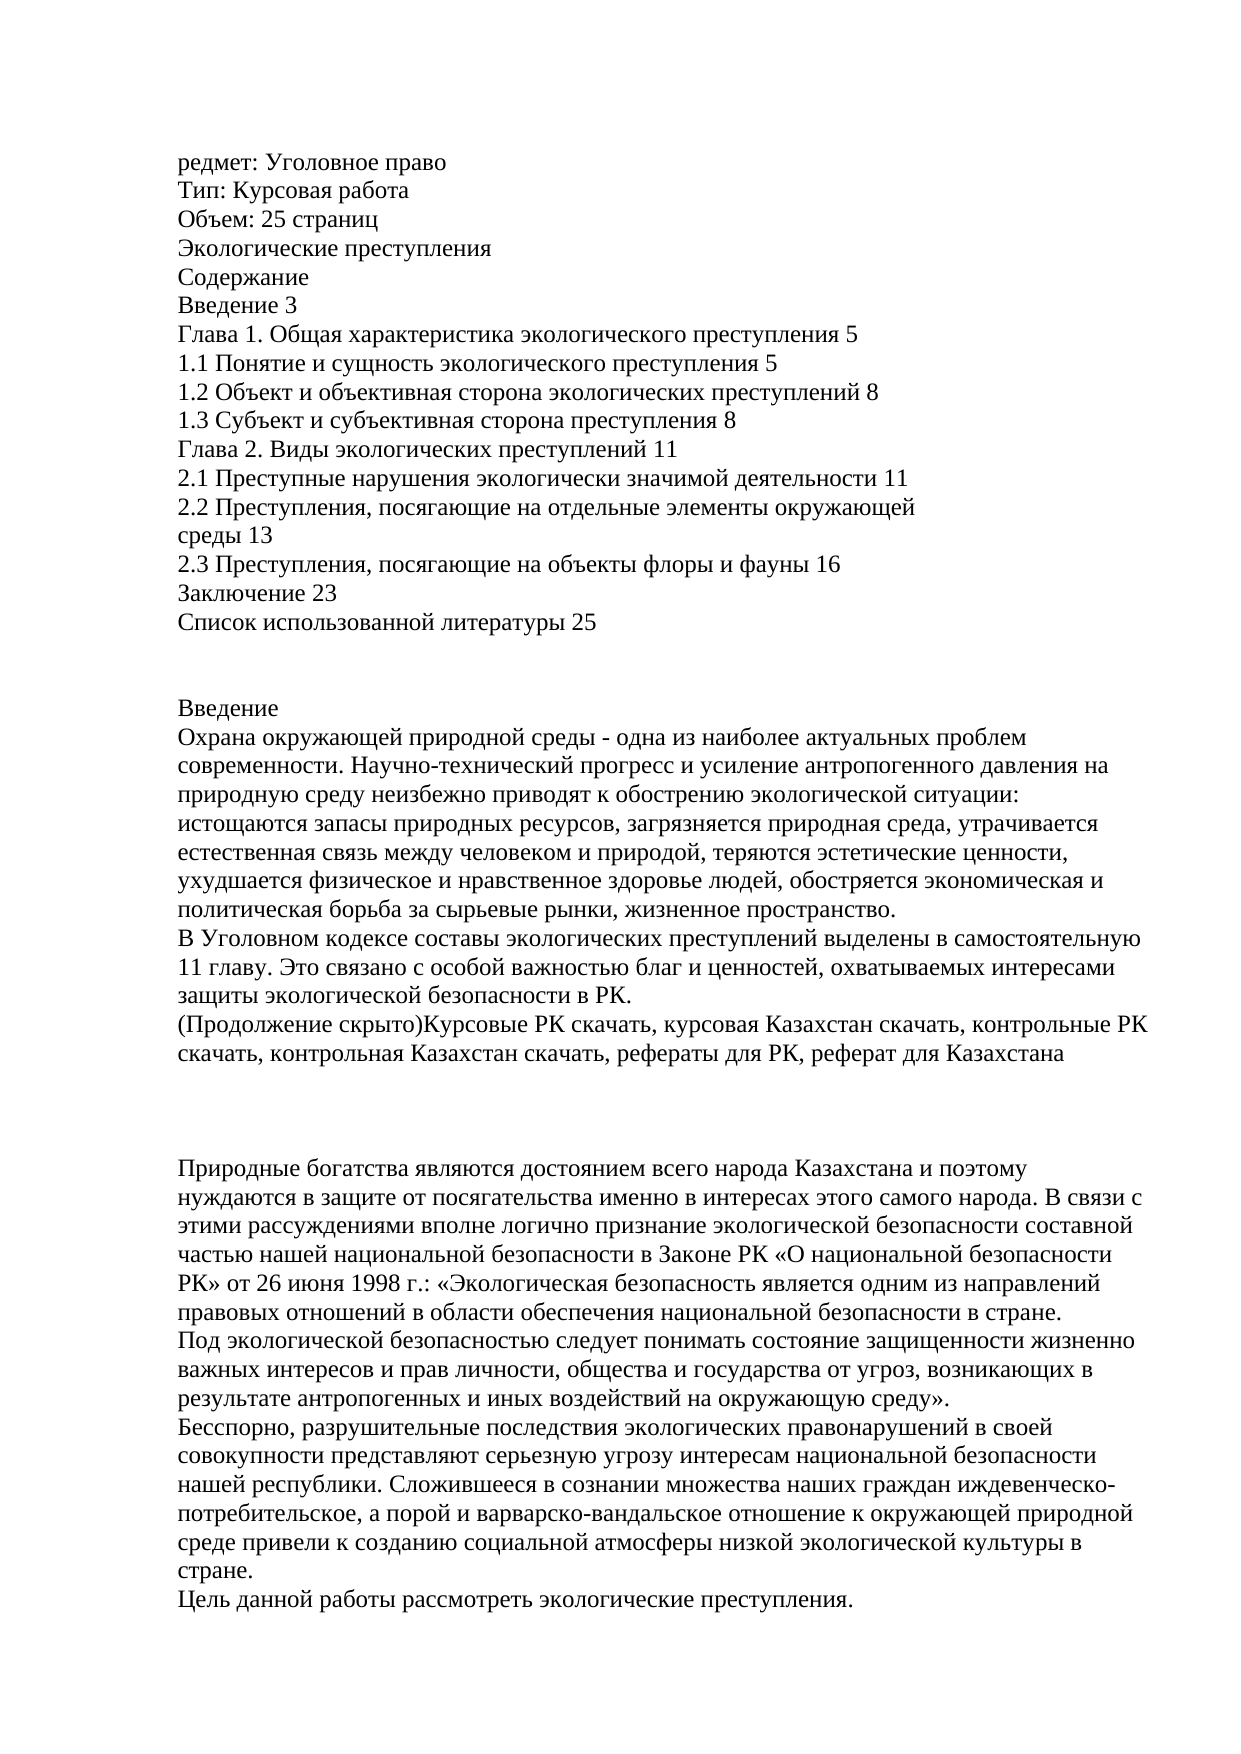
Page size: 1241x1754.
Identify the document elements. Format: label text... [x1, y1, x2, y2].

text Введение [177, 693, 1152, 722]
text Заключение 23 [177, 578, 1152, 607]
text Глава 2. Виды экологических преступлений 11 [177, 434, 1152, 463]
text Охрана окружающей природной среды - одна из наиболее актуальных проблем современности. Научно-технический прогресс и усиление антропогенного давления на природную среду неизбежно приводят к обострению экологической ситуации: истощаются запасы природных ресурсов, загрязняется природная среда, утрачивается естественная связь между человеком и природой, теряются эстетические ценности, ухудшается физическое и нравственное здоровье людей, обостряется экономическая и политическая борьба за сырьевые рынки, жизненное пространство. [177, 722, 1152, 923]
text Бесспорно, разрушительные последствия экологических правонарушений в своей совокупности представляют серьезную угрозу интересам национальной безопасности нашей республики. Сложившееся в сознании множества наших граждан иждевенческо-потребительское, а порой и варварско-вандальское отношение к окружающей природной среде привели к созданию социальной атмосферы низкой экологической культуры в стране. [177, 1412, 1152, 1584]
text Цель данной работы рассмотреть экологические преступления. [177, 1584, 1152, 1613]
text 2.1 Преступные нарушения экологически значимой деятельности 11 [177, 463, 1152, 492]
text Список использованной литературы 25 [177, 607, 1152, 636]
text редмет: Уголовное право [177, 147, 1152, 176]
text Под экологической безопасностью следует понимать состояние защищенности жизненно важных интересов и прав личности, общества и государства от угроз, возникающих в результате антропогенных и иных воздействий на окружающую среду». [177, 1326, 1152, 1412]
text Объем: 25 страниц [177, 204, 1152, 233]
text 1.1 Понятие и сущность экологического преступления 5 [177, 348, 1152, 377]
text Глава 1. Общая характеристика экологического преступления 5 [177, 319, 1152, 348]
text 2.3 Преступления, посягающие на объекты флоры и фауны 16 [177, 549, 1152, 578]
text 1.3 Субъект и субъективная сторона преступления 8 [177, 406, 1152, 434]
text Содержание [177, 262, 1152, 291]
text Природные богатства являются достоянием всего народа Казахстана и поэтому нуждаются в защите от посягательства именно в интересах этого самого народа. В связи с этими рассуждениями вполне логично признание экологической безопасности составной частью нашей национальной безопасности в Законе РК «О национальной безопасности РК» от 26 июня 1998 г.: «Экологическая безопасность является одним из направлений правовых отношений в области обеспечения национальной безопасности в стране. [177, 1153, 1152, 1326]
text (Продолжение скрыто)Курсовые РК скачать, курсовая Казахстан скачать, контрольные РК скачать, контрольная Казахстан скачать, рефераты для РК, реферат для Казахстана [177, 1009, 1152, 1067]
text Тип: Курсовая работа [177, 176, 1152, 204]
text 2.2 Преступления, посягающие на отдельные элементы окружающей [177, 492, 1152, 521]
text среды 13 [177, 521, 1152, 549]
text В Уголовном кодексе составы экологических преступлений выделены в самостоятельную 11 главу. Это связано с особой важностью благ и ценностей, охватываемых интересами защиты экологической безопасности в РК. [177, 923, 1152, 1009]
text Введение 3 [177, 291, 1152, 319]
text Экологические преступления [177, 233, 1152, 262]
text 1.2 Объект и объективная сторона экологических преступлений 8 [177, 377, 1152, 406]
